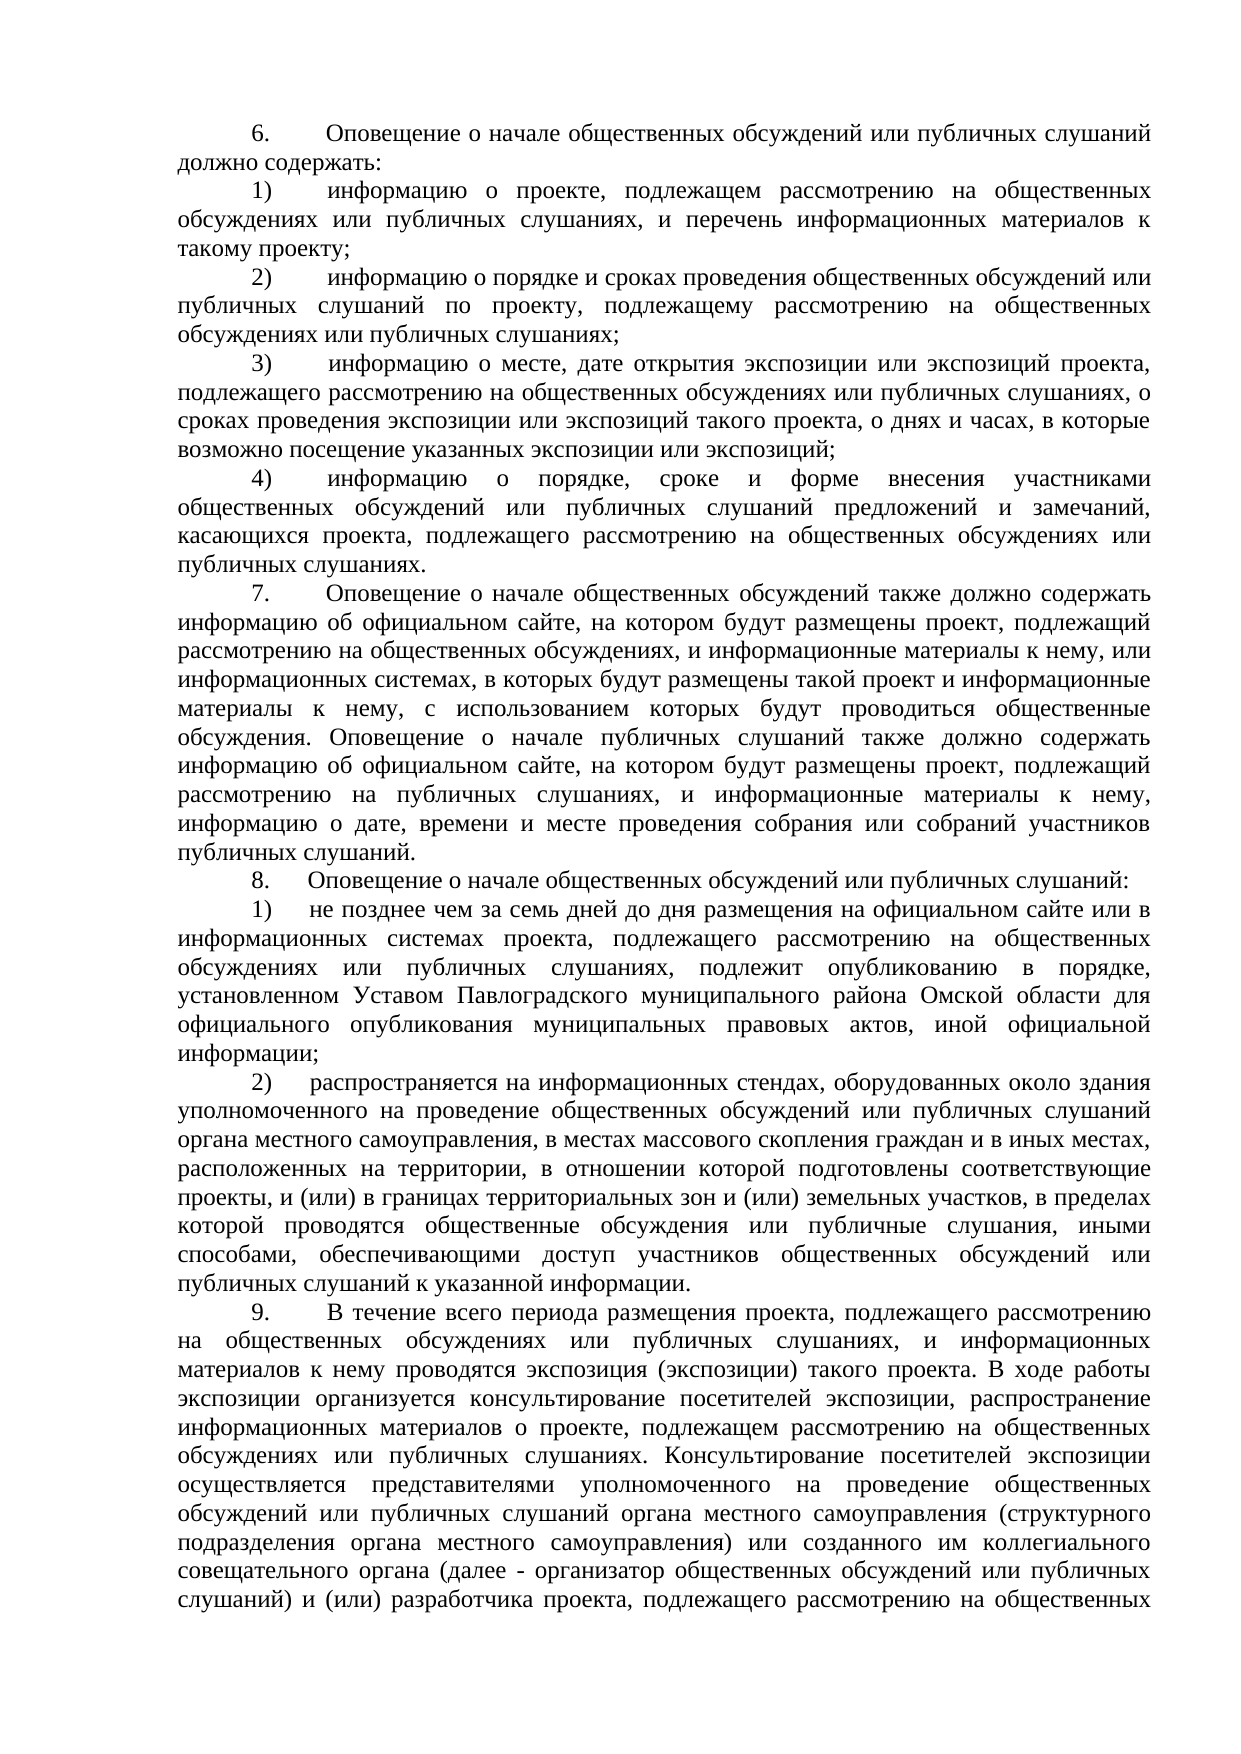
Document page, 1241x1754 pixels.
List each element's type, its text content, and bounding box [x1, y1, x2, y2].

list Оповещение о начале общественных обсуждений или публичных слушаний должно содержать: [177, 118, 1152, 176]
list Оповещение о начале общественных обсуждений также должно содержать информацию об официальном сайте, на котором будут размещены проект, подлежащий рассмотрению на общественных обсуждениях, и информационные материалы к нему, или информационных системах, в которых будут размещены такой проект и информационные материалы к нему, с использованием которых будут проводиться общественные обсуждения. Оповещение о начале публичных слушаний также должно содержать информацию об официальном сайте, на котором будут размещены проект, подлежащий рассмотрению на публичных слушаниях, и информационные материалы к нему, информацию о дате, времени и месте проведения собрания или собраний участников публичных слушаний. [177, 578, 1152, 866]
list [177, 1297, 1152, 1613]
list информацию о порядке и сроках проведения общественных обсуждений или публичных слушаний по проекту, подлежащему рассмотрению на общественных обсуждениях или публичных слушаниях; [177, 262, 1152, 348]
list Оповещение о начале общественных обсуждений или публичных слушаний: [177, 866, 1152, 894]
list информацию о проекте, подлежащем рассмотрению на общественных обсуждениях или публичных слушаниях, и перечень информационных материалов к такому проекту; [177, 176, 1152, 262]
list информацию о порядке, сроке и форме внесения участниками общественных обсуждений или публичных слушаний предложений и замечаний, касающихся проекта, подлежащего рассмотрению на общественных обсуждениях или публичных слушаниях. [177, 463, 1152, 578]
list информацию о месте, дате открытия экспозиции или экспозиций проекта, подлежащего рассмотрению на общественных обсуждениях или публичных слушаниях, о сроках проведения экспозиции или экспозиций такого проекта, о днях и часах, в которые возможно посещение указанных экспозиции или экспозиций; [177, 348, 1152, 463]
list не позднее чем за семь дней до дня размещения на официальном сайте или в информационных системах проекта, подлежащего рассмотрению на общественных обсуждениях или публичных слушаниях, подлежит опубликованию в порядке, установленном Уставом Павлоградского муниципального района Омской области для официального опубликования муниципальных правовых актов, иной официальной информации; [177, 894, 1152, 1067]
list распространяется на информационных стендах, оборудованных около здания уполномоченного на проведение общественных обсуждений или публичных слушаний органа местного самоуправления, в местах массового скопления граждан и в иных местах, расположенных на территории, в отношении которой подготовлены соответствующие проекты, и (или) в границах территориальных зон и (или) земельных участков, в пределах которой проводятся общественные обсуждения или публичные слушания, иными способами, обеспечивающими доступ участников общественных обсуждений или публичных слушаний к указанной информации. [177, 1067, 1152, 1297]
